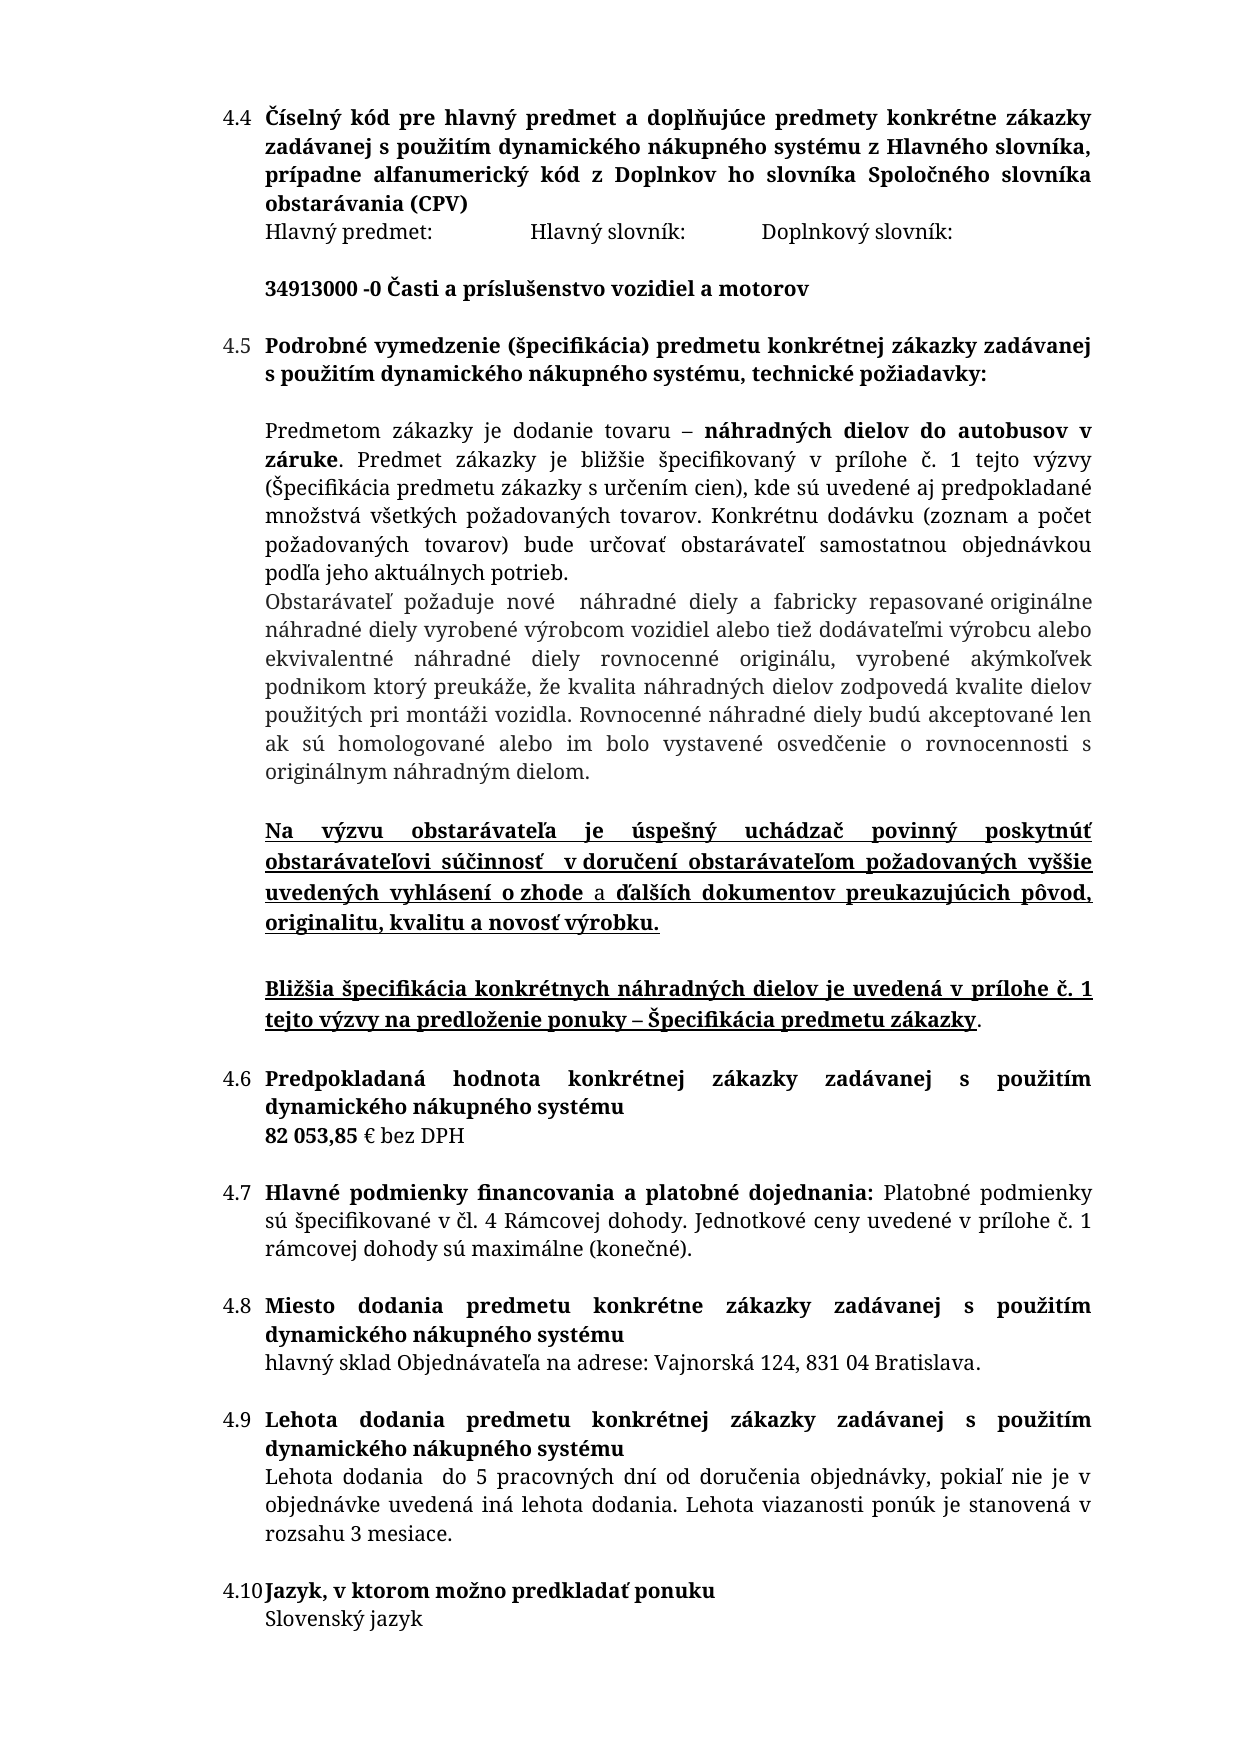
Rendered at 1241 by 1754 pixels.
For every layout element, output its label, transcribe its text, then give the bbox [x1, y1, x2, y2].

list Predpokladaná hodnota konkrétnej zákazky zadávanej s použitím dynamického nákupného systému [223, 1064, 1093, 1121]
list Miesto dodania predmetu konkrétne zákazky zadávanej s použitím dynamického nákupného systému [223, 1291, 1093, 1348]
list Hlavný predmet: Hlavný slovník: Doplnkový slovník: [265, 217, 1093, 246]
list Na výzvu obstarávateľa je úspešný uchádzač povinný poskytnúť obstarávateľovi súčinnosť v doručení obstarávateľom požadovaných vyššie uvedených vyhlásení o zhode a ďalších dokumentov preukazujúcich pôvod, originalitu, kvalitu a novosť výrobku. [265, 873, 1093, 902]
list Lehota dodania predmetu konkrétnej zákazky zadávanej s použitím dynamického nákupného systému [223, 1405, 1093, 1462]
list Podrobné vymedzenie (špecifikácia) predmetu konkrétnej zákazky zadávanej s použitím dynamického nákupného systému, technické požiadavky: [223, 331, 1093, 388]
list Slovenský jazyk [265, 1604, 1093, 1633]
list 82 053,85 € bez DPH [265, 1121, 1093, 1149]
list Číselný kód pre hlavný predmet a doplňujúce predmety konkrétne zákazky zadávanej s použitím dynamického nákupného systému z Hlavného slovníka, prípadne alfanumerický kód z Doplnkov ho slovníka Spoločného slovníka obstarávania (CPV) [223, 103, 1093, 217]
list Predmetom zákazky je dodanie tovaru – náhradných dielov do autobusov v záruke. Predmet zákazky je bližšie špecifikovaný v prílohe č. 1 tejto výzvy (Špecifikácia predmetu zákazky s určením cien), kde sú uvedené aj predpokladané množstvá všetkých požadovaných tovarov. Konkrétnu dodávku (zoznam a počet požadovaných tovarov) bude určovať obstarávateľ samostatnou objednávkou podľa jeho aktuálnych potrieb. [265, 416, 1093, 587]
list Na výzvu obstarávateľa je úspešný uchádzač povinný poskytnúť obstarávateľovi súčinnosť v doručení obstarávateľom požadovaných vyššie uvedených vyhlásení o zhode a ďalších dokumentov preukazujúcich pôvod, originalitu, kvalitu a novosť výrobku. [265, 817, 1093, 871]
list hlavný sklad Objednávateľa na adrese: Vajnorská 124, 831 04 Bratislava. [265, 1348, 1093, 1377]
list 34913000 -0 Časti a príslušenstvo vozidiel a motorov [265, 274, 1093, 302]
list Bližšia špecifikácia konkrétnych náhradných dielov je uvedená v prílohe č. 1 tejto výzvy na predloženie ponuky – Špecifikácia predmetu zákazky. [265, 1000, 1093, 1033]
list Lehota dodania do 5 pracovných dní od doručenia objednávky, pokiaľ nie je v objednávke uvedená iná lehota dodania. Lehota viazanosti ponúk je stanovená v rozsahu 3 mesiace. [265, 1462, 1093, 1547]
list Hlavné podmienky financovania a platobné dojednania: Platobné podmienky sú špecifikované v čl. 4 Rámcovej dohody. Jednotkové ceny uvedené v prílohe č. 1 rámcovej dohody sú maximálne (konečné). [223, 1178, 1093, 1263]
list Obstarávateľ požaduje nové náhradné diely a fabricky repasované originálne náhradné diely vyrobené výrobcom vozidiel alebo tiež dodávateľmi výrobcu alebo ekvivalentné náhradné diely rovnocenné originálu, vyrobené akýmkoľvek podnikom ktorý preukáže, že kvalita náhradných dielov zodpovedá kvalite dielov použitých pri montáži vozidla. Rovnocenné náhradné diely budú akceptované len ak sú homologované alebo im bolo vystavené osvedčenie o rovnocennosti s originálnym náhradným dielom. [265, 587, 1093, 786]
list Na výzvu obstarávateľa je úspešný uchádzač povinný poskytnúť obstarávateľovi súčinnosť v doručení obstarávateľom požadovaných vyššie uvedených vyhlásení o zhode a ďalších dokumentov preukazujúcich pôvod, originalitu, kvalitu a novosť výrobku. [265, 903, 1093, 937]
list Bližšia špecifikácia konkrétnych náhradných dielov je uvedená v prílohe č. 1 tejto výzvy na predloženie ponuky – Špecifikácia predmetu zákazky. [265, 974, 1093, 998]
list Jazyk, v ktorom možno predkladať ponuku [223, 1576, 1093, 1604]
